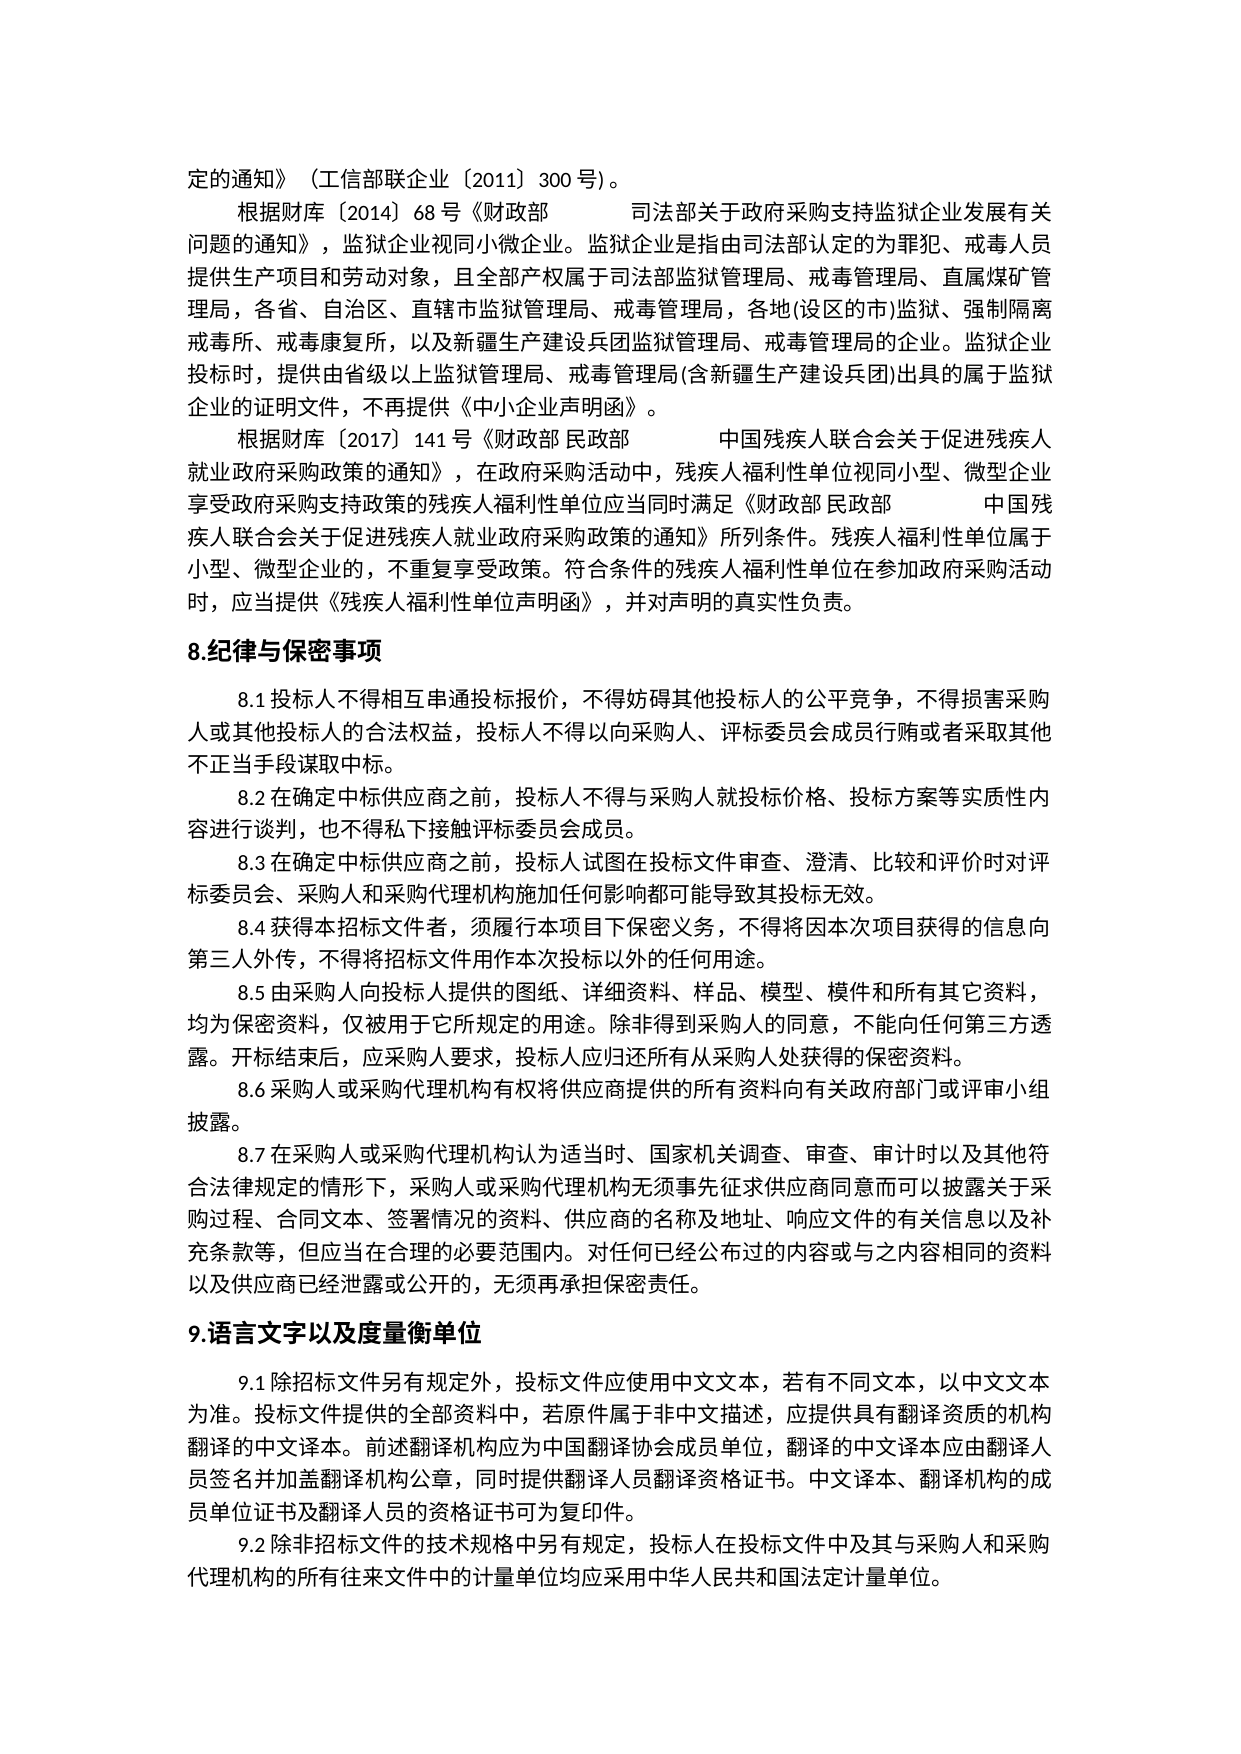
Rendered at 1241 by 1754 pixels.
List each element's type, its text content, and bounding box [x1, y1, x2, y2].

text 9.1除招标文件另有规定外，投标文件应使用中文文本，若有不同文本，以中文文本为准。投标文件提供的全部资料中，若原件属于非中文描述，应提供具有翻译资质的机构翻译的中文译本。前述翻译机构应为中国翻译协会成员单位，翻译的中文译本应由翻译人员签名并加盖翻译机构公章，同时提供翻译人员翻译资格证书。中文译本、翻译机构的成员单位证书及翻译人员的资格证书可为复印件。 [187, 1364, 1053, 1527]
text 8.3在确定中标供应商之前，投标人试图在投标文件审查、澄清、比较和评价时对评标委员会、采购人和采购代理机构施加任何影响都可能导致其投标无效。 [187, 844, 1053, 909]
text 根据财库〔2014〕68号《财政部 司法部关于政府采购支持监狱企业发展有关问题的通知》，监狱企业视同小微企业。监狱企业是指由司法部认定的为罪犯、戒毒人员提供生产项目和劳动对象，且全部产权属于司法部监狱管理局、戒毒管理局、直属煤矿管理局，各省、自治区、直辖市监狱管理局、戒毒管理局，各地(设区的市)监狱、强制隔离戒毒所、戒毒康复所，以及新疆生产建设兵团监狱管理局、戒毒管理局的企业。监狱企业投标时，提供由省级以上监狱管理局、戒毒管理局(含新疆生产建设兵团)出具的属于监狱企业的证明文件，不再提供《中小企业声明函》。 [187, 194, 1053, 422]
text 9.语言文字以及度量衡单位 [187, 1299, 1053, 1364]
text 8.7在采购人或采购代理机构认为适当时、国家机关调查、审查、审计时以及其他符合法律规定的情形下，采购人或采购代理机构无须事先征求供应商同意而可以披露关于采购过程、合同文本、签署情况的资料、供应商的名称及地址、响应文件的有关信息以及补充条款等，但应当在合理的必要范围内。对任何已经公布过的内容或与之内容相同的资料，以及供应商已经泄露或公开的，无须再承担保密责任。 [187, 1137, 1053, 1299]
text 8.5由采购人向投标人提供的图纸、详细资料、样品、模型、模件和所有其它资料，均为保密资料，仅被用于它所规定的用途。除非得到采购人的同意，不能向任何第三方透露。开标结束后，应采购人要求，投标人应归还所有从采购人处获得的保密资料。 [187, 974, 1053, 1072]
text 8.4获得本招标文件者，须履行本项目下保密义务，不得将因本次项目获得的信息向第三人外传，不得将招标文件用作本次投标以外的任何用途。 [187, 909, 1053, 974]
text 9.2除非招标文件的技术规格中另有规定，投标人在投标文件中及其与采购人和采购代理机构的所有往来文件中的计量单位均应采用中华人民共和国法定计量单位。 [187, 1527, 1053, 1592]
text 根据财库〔2017〕141号《财政部 民政部 中国残疾人联合会关于促进残疾人就业政府采购政策的通知》，在政府采购活动中，残疾人福利性单位视同小型、微型企业，享受政府采购支持政策的残疾人福利性单位应当同时满足《财政部 民政部 中国残疾人联合会关于促进残疾人就业政府采购政策的通知》所列条件。残疾人福利性单位属于小型、微型企业的，不重复享受政策。符合条件的残疾人福利性单位在参加政府采购活动时，应当提供《残疾人福利性单位声明函》，并对声明的真实性负责。 [187, 422, 1053, 617]
text 8.1投标人不得相互串通投标报价，不得妨碍其他投标人的公平竞争，不得损害采购人或其他投标人的合法权益，投标人不得以向采购人、评标委员会成员行贿或者采取其他不正当手段谋取中标。 [187, 682, 1053, 779]
text 8.6采购人或采购代理机构有权将供应商提供的所有资料向有关政府部门或评审小组披露。 [187, 1072, 1053, 1137]
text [187, 162, 1053, 194]
text 8.2在确定中标供应商之前，投标人不得与采购人就投标价格、投标方案等实质性内容进行谈判，也不得私下接触评标委员会成员。 [187, 779, 1053, 844]
text 8.纪律与保密事项 [187, 617, 1053, 682]
